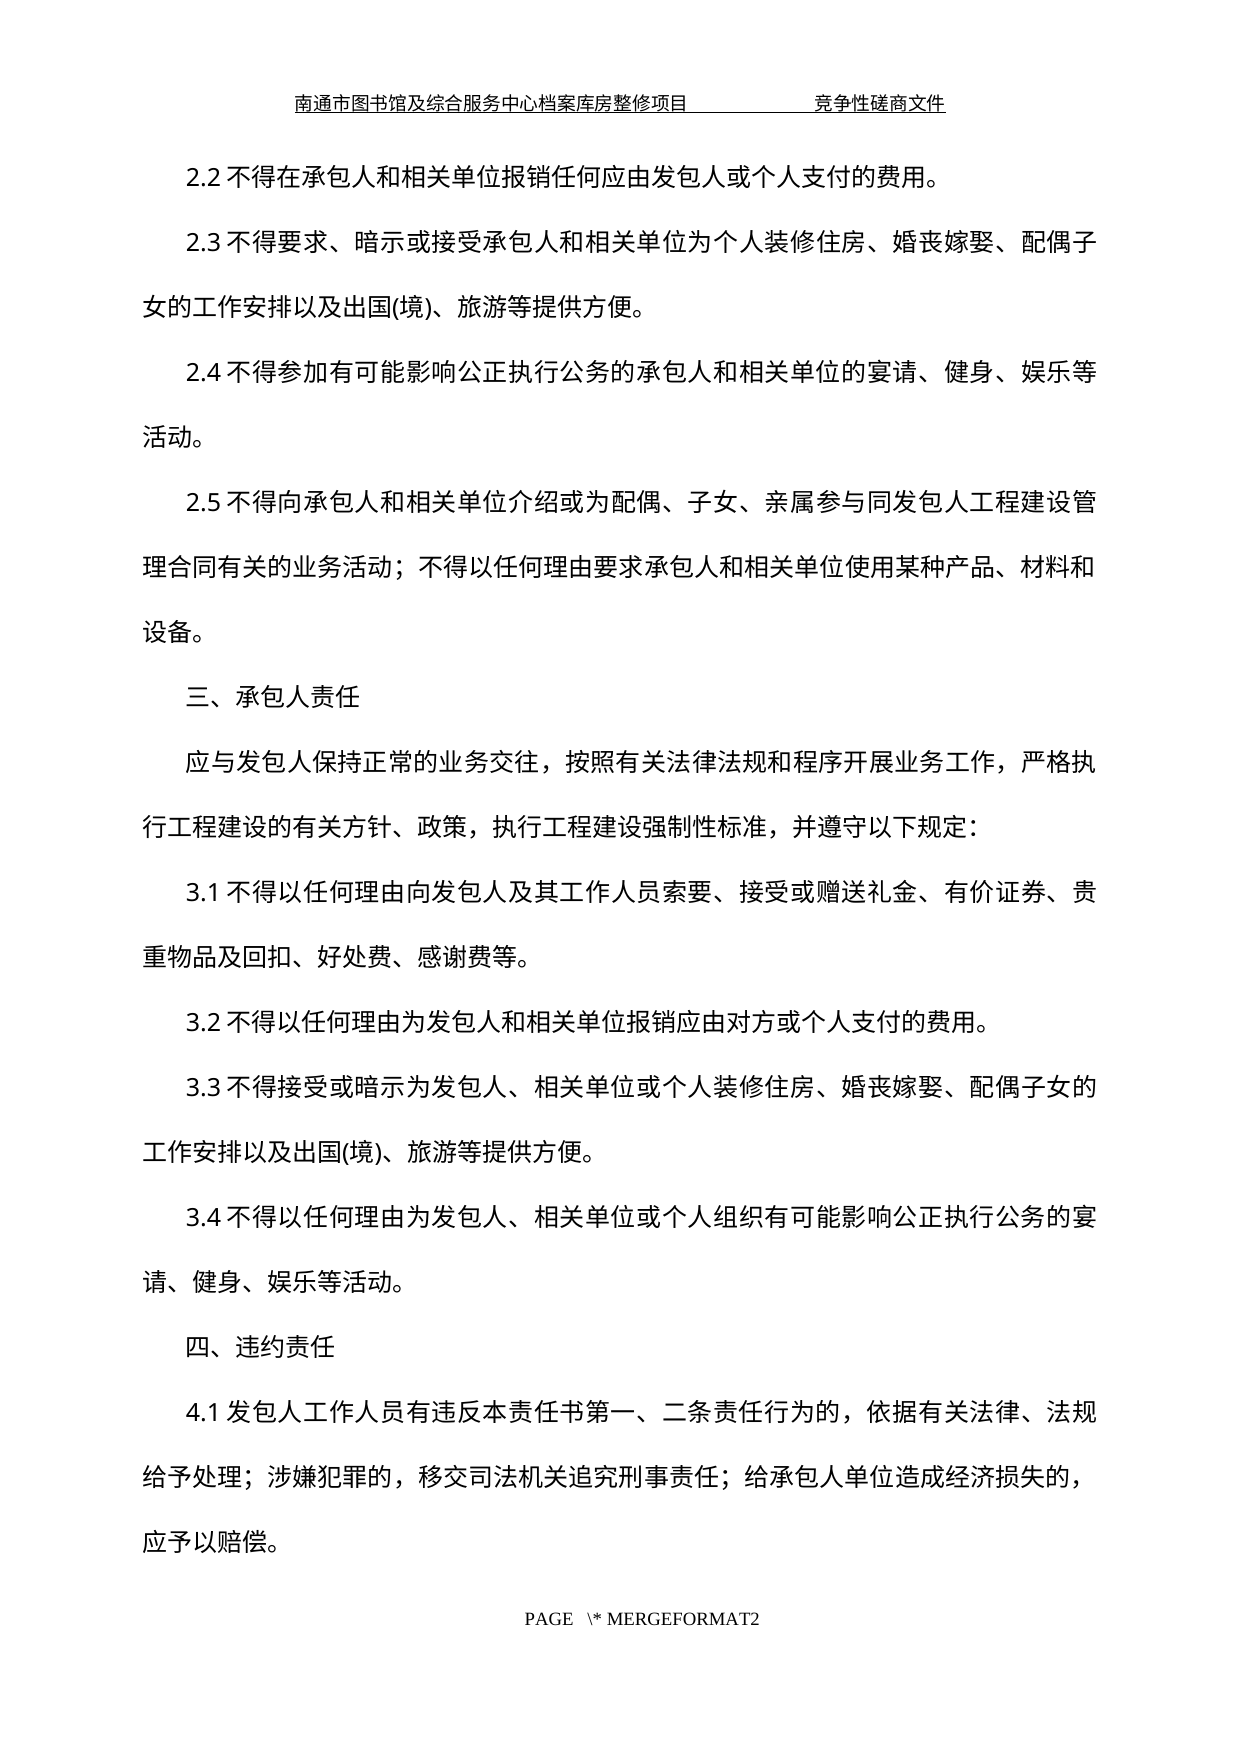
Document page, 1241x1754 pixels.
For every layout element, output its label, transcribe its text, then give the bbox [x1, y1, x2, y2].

text 2.3不得要求、暗示或接受承包人和相关单位为个人装修住房、婚丧嫁娶、配偶子女的工作安排以及出国(境)、旅游等提供方便。 [142, 208, 1098, 338]
text 3.3不得接受或暗示为发包人、相关单位或个人装修住房、婚丧嫁娶、配偶子女的工作安排以及出国(境)、旅游等提供方便。 [142, 1053, 1098, 1183]
text 3.2不得以任何理由为发包人和相关单位报销应由对方或个人支付的费用。 [142, 988, 1098, 1053]
text 3.1不得以任何理由向发包人及其工作人员索要、接受或赠送礼金、有价证券、贵重物品及回扣、好处费、感谢费等。 [142, 858, 1098, 988]
text 3.4不得以任何理由为发包人、相关单位或个人组织有可能影响公正执行公务的宴请、健身、娱乐等活动。 [142, 1183, 1098, 1313]
text 2.4不得参加有可能影响公正执行公务的承包人和相关单位的宴请、健身、娱乐等活动。 [142, 338, 1098, 468]
text 4.1发包人工作人员有违反本责任书第一、二条责任行为的，依据有关法律、法规给予处理；涉嫌犯罪的，移交司法机关追究刑事责任；给承包人单位造成经济损失的，应予以赔偿。 [142, 1378, 1098, 1573]
text 2.2不得在承包人和相关单位报销任何应由发包人或个人支付的费用。 [142, 143, 1098, 208]
text 2.5不得向承包人和相关单位介绍或为配偶、子女、亲属参与同发包人工程建设管理合同有关的业务活动；不得以任何理由要求承包人和相关单位使用某种产品、材料和设备。 [142, 468, 1098, 663]
text 应与发包人保持正常的业务交往，按照有关法律法规和程序开展业务工作，严格执行工程建设的有关方针、政策，执行工程建设强制性标准，并遵守以下规定： [142, 728, 1098, 858]
text 四、违约责任 [142, 1313, 1098, 1378]
text 三、承包人责任 [142, 663, 1098, 728]
